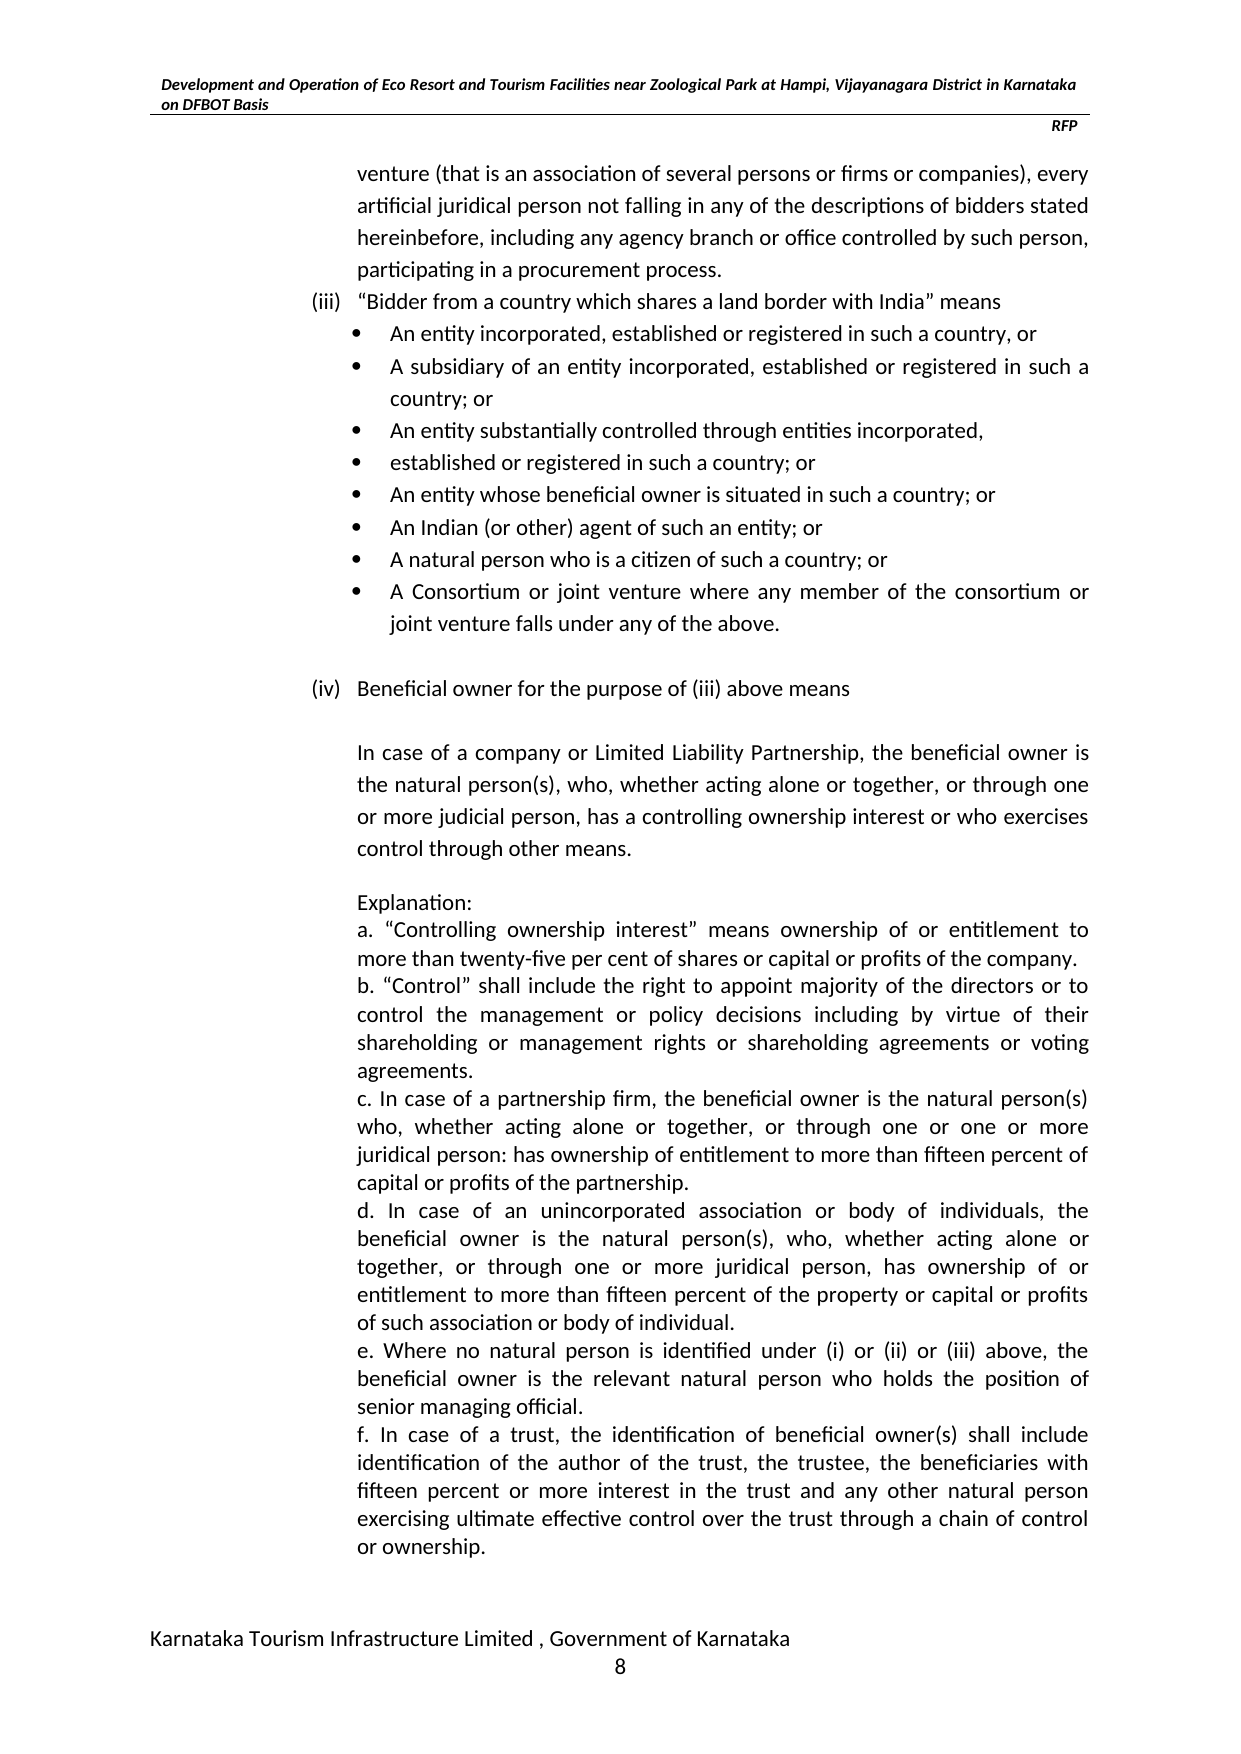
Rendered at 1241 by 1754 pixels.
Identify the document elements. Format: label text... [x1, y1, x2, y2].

list In case of a company or Limited Liability Partnership, the beneficial owner is the natural person(s), who, whether acting alone or together, or through one or more judicial person, has a controlling ownership interest or who exercises control through other means. [357, 738, 1090, 863]
list A Consortium or joint venture where any member of the consortium or joint venture falls under any of the above. [352, 577, 1090, 637]
list An entity incorporated, established or registered in such a country, or [352, 319, 1090, 348]
text b. “Control” shall include the right to appoint majority of the directors or to control the management or policy decisions including by virtue of their shareholding or management rights or shareholding agreements or voting agreements. [357, 972, 1090, 1084]
list A natural person who is a citizen of such a country; or [352, 545, 1090, 573]
list A subsidiary of an entity incorporated, established or registered in such a country; or [352, 352, 1090, 412]
text d. In case of an unincorporated association or body of individuals, the beneficial owner is the natural person(s), who, whether acting alone or together, or through one or more juridical person, has ownership of or entitlement to more than fifteen percent of the property or capital or profits of such association or body of individual. [357, 1196, 1090, 1336]
list An Indian (or other) agent of such an entity; or [352, 513, 1090, 541]
text e. Where no natural person is identified under (i) or (ii) or (iii) above, the beneficial owner is the relevant natural person who holds the position of senior managing official. [357, 1336, 1090, 1420]
text Explanation: [357, 888, 1090, 916]
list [312, 159, 1090, 283]
list An entity whose beneficial owner is situated in such a country; or [352, 481, 1090, 508]
text f. In case of a trust, the identification of beneficial owner(s) shall include identification of the author of the trust, the trustee, the beneficiaries with fifteen percent or more interest in the trust and any other natural person exercising ultimate effective control over the trust through a chain of control or ownership. [357, 1420, 1090, 1560]
text a. “Controlling ownership interest” means ownership of or entitlement to more than twenty-five per cent of shares or capital or profits of the company. [357, 916, 1090, 972]
list An entity substantially controlled through entities incorporated, [352, 416, 1090, 444]
list established or registered in such a country; or [352, 448, 1090, 476]
list Beneficial owner for the purpose of (iii) above means [311, 674, 1090, 702]
list “Bidder from a country which shares a land border with India” means [311, 287, 1090, 315]
text c. In case of a partnership firm, the beneficial owner is the natural person(s) who, whether acting alone or together, or through one or one or more juridical person: has ownership of entitlement to more than fifteen percent of capital or profits of the partnership. [357, 1084, 1090, 1196]
